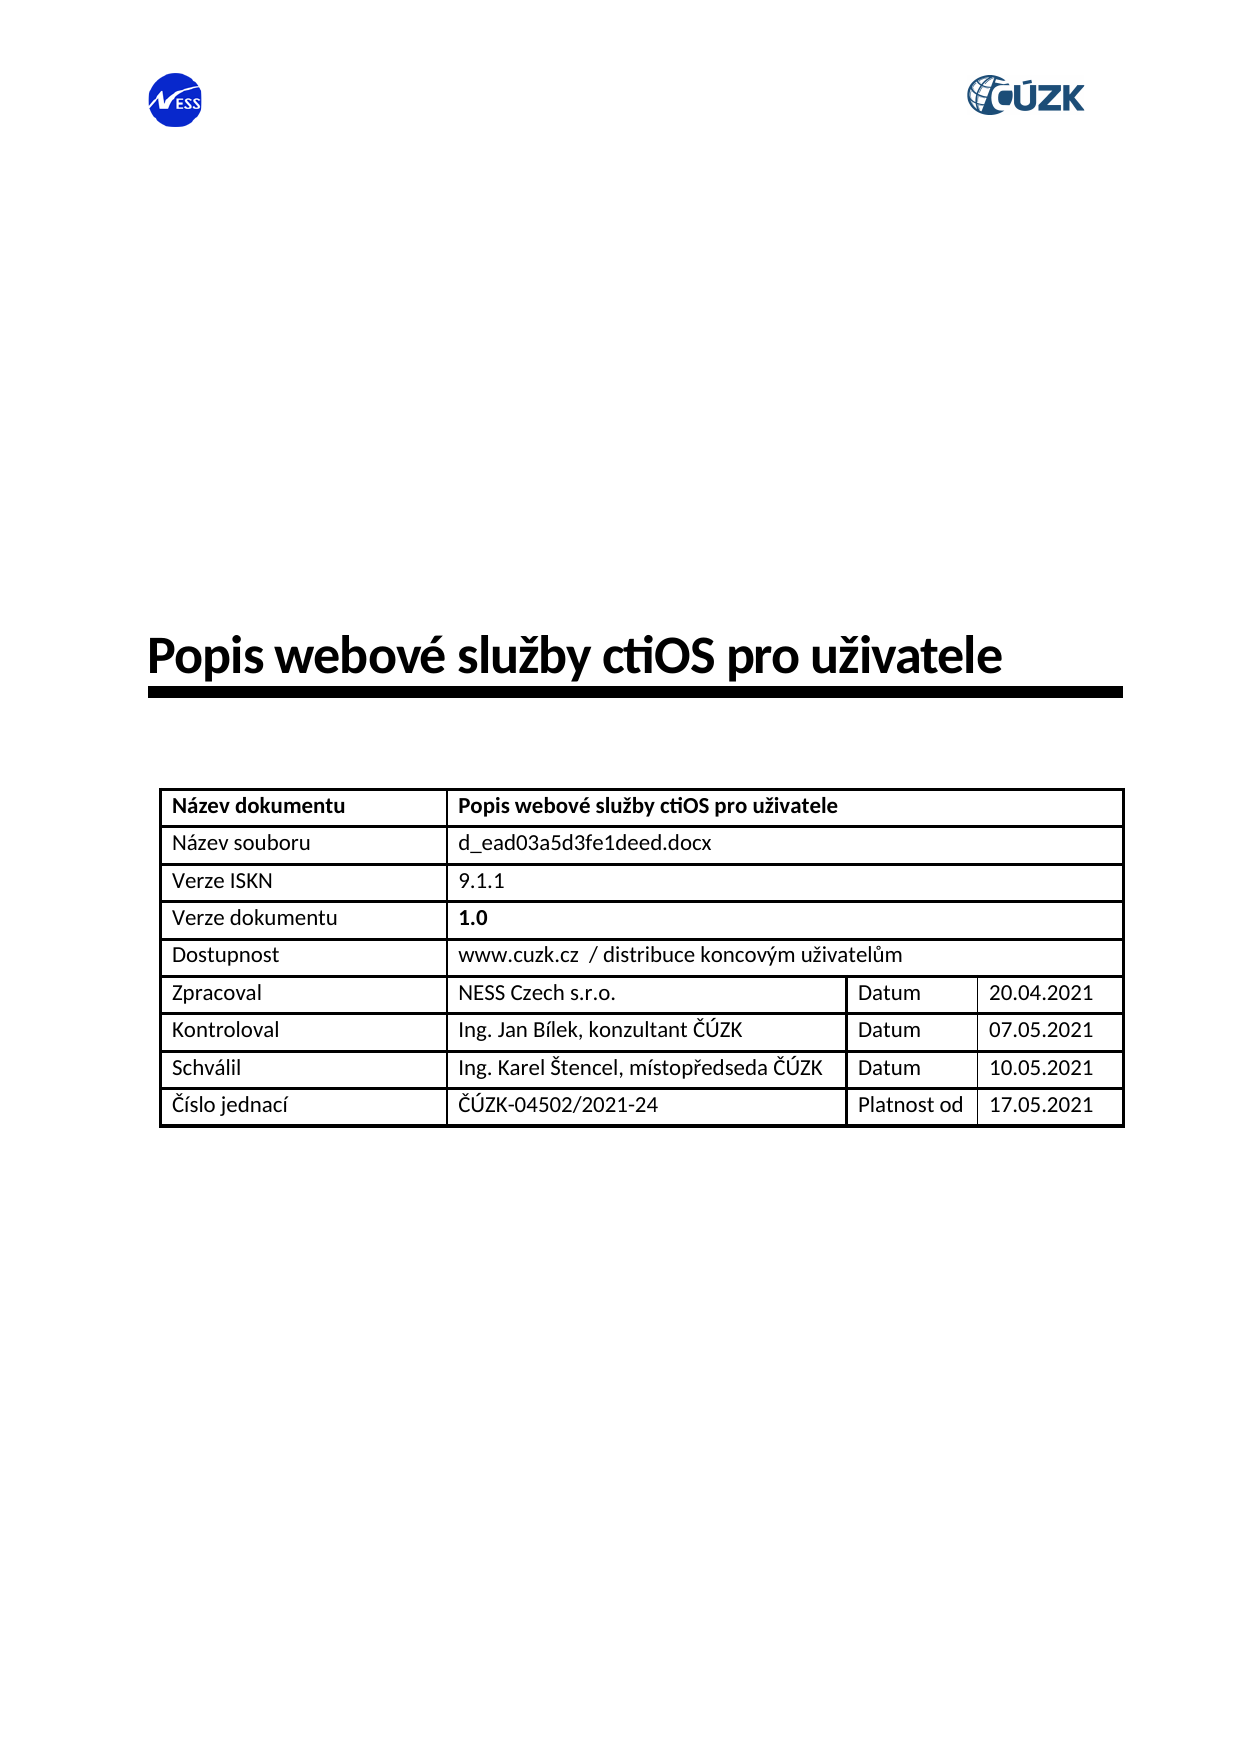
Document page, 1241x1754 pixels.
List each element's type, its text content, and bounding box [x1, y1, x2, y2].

title Popis webové služby ctiOS pro uživatele [148, 621, 1125, 687]
table_cell Datum [848, 1053, 977, 1087]
table_cell 07.05.2021 [978, 1015, 1122, 1049]
table_cell [448, 978, 845, 1012]
table_cell Název souboru [162, 828, 446, 863]
table_cell Číslo jednací [162, 1090, 446, 1124]
table_cell Kontroloval [162, 1015, 446, 1049]
table_cell [448, 903, 1122, 937]
picture [967, 75, 1085, 115]
table_cell Schválil [162, 1053, 446, 1087]
table_cell Dostupnost [162, 941, 446, 975]
table_cell Datum [848, 1015, 977, 1049]
table_cell 10.05.2021 [978, 1053, 1122, 1087]
table_cell Datum [848, 978, 977, 1012]
picture [148, 73, 202, 127]
table_cell 17.05.2021 [978, 1090, 1122, 1124]
table_header Název dokumentu [162, 791, 446, 825]
table_cell Verze dokumentu [162, 903, 446, 937]
table_cell Platnost od [848, 1090, 977, 1124]
table_cell 20.04.2021 [978, 978, 1122, 1012]
table_header Popis webové služby ctiOS pro uživatele [448, 791, 1122, 825]
table_cell Verze ISKN [162, 866, 446, 900]
table_cell www.cuzk.cz / distribuce koncovým uživatelům [448, 941, 1122, 975]
table_cell Ing. Karel Štencel, místopředseda ČÚZK [448, 1053, 845, 1087]
table_cell 9.1.1 [448, 866, 1122, 900]
table_cell Zpracoval [162, 978, 446, 1012]
table_cell ČÚZK-04502/2021-24 [448, 1090, 845, 1124]
table_cell UD032_WS-ctiOS Popis webove sluzby pro uzivatele [448, 828, 1122, 863]
table_cell [448, 1015, 845, 1049]
